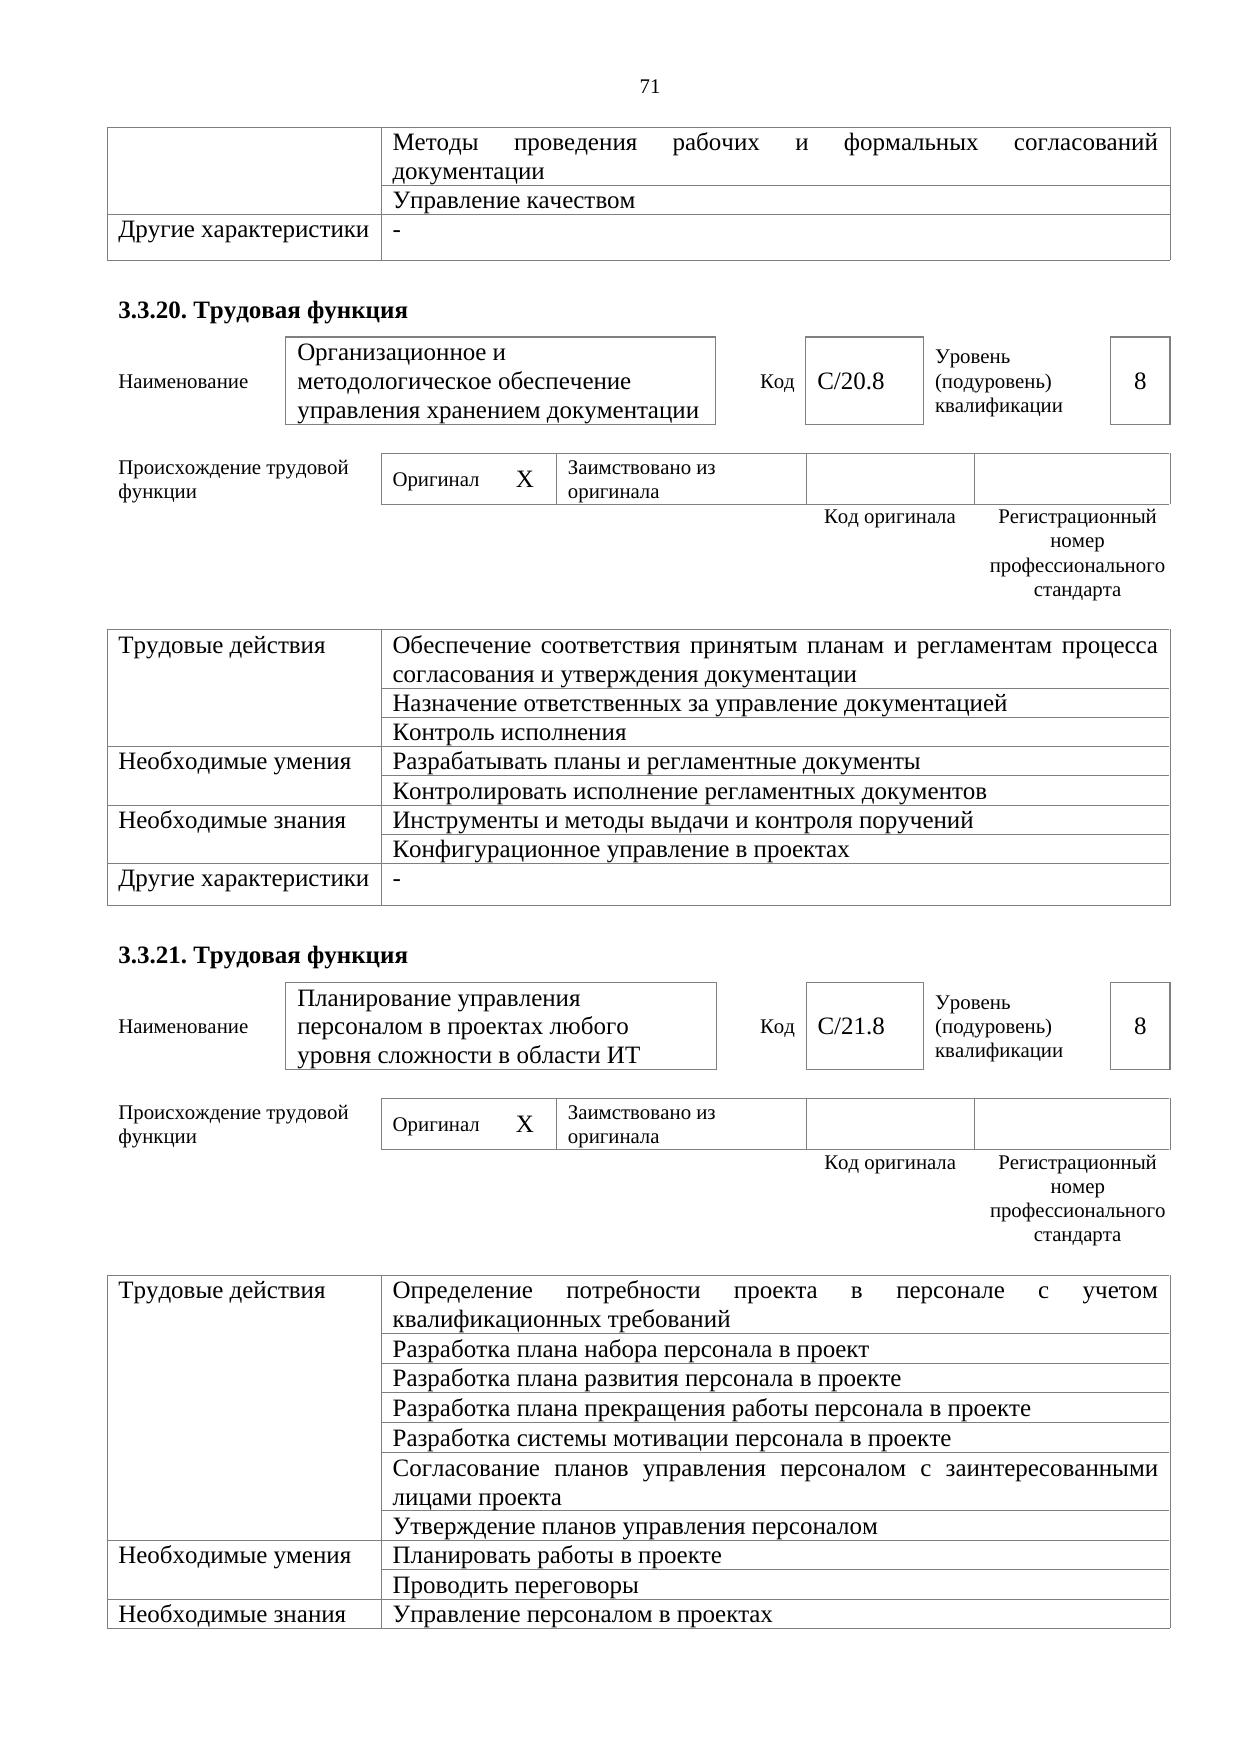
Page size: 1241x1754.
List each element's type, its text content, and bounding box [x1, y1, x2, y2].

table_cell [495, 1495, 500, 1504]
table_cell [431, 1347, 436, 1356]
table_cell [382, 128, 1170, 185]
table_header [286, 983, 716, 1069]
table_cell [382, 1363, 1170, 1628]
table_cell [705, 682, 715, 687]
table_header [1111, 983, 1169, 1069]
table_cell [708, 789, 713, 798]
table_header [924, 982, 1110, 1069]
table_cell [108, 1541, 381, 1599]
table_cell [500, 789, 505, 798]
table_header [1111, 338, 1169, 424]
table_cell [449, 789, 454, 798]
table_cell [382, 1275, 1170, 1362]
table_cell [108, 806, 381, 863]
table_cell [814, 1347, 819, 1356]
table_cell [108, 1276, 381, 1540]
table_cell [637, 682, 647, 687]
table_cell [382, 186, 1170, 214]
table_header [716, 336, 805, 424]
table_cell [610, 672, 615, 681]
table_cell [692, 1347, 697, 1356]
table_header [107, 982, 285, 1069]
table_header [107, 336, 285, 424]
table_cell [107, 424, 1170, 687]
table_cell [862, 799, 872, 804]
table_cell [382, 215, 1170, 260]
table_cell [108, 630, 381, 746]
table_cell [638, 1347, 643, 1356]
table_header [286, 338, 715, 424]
subtitle 3.3.21. Трудовая функция [118, 940, 1181, 969]
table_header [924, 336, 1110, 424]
subtitle 3.3.20. Трудовая функция [118, 295, 1181, 324]
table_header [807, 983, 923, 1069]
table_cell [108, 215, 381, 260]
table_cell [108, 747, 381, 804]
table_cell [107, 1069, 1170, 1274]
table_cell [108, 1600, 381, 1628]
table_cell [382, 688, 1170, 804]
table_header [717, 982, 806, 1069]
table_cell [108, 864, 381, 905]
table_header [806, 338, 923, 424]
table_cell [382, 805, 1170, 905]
